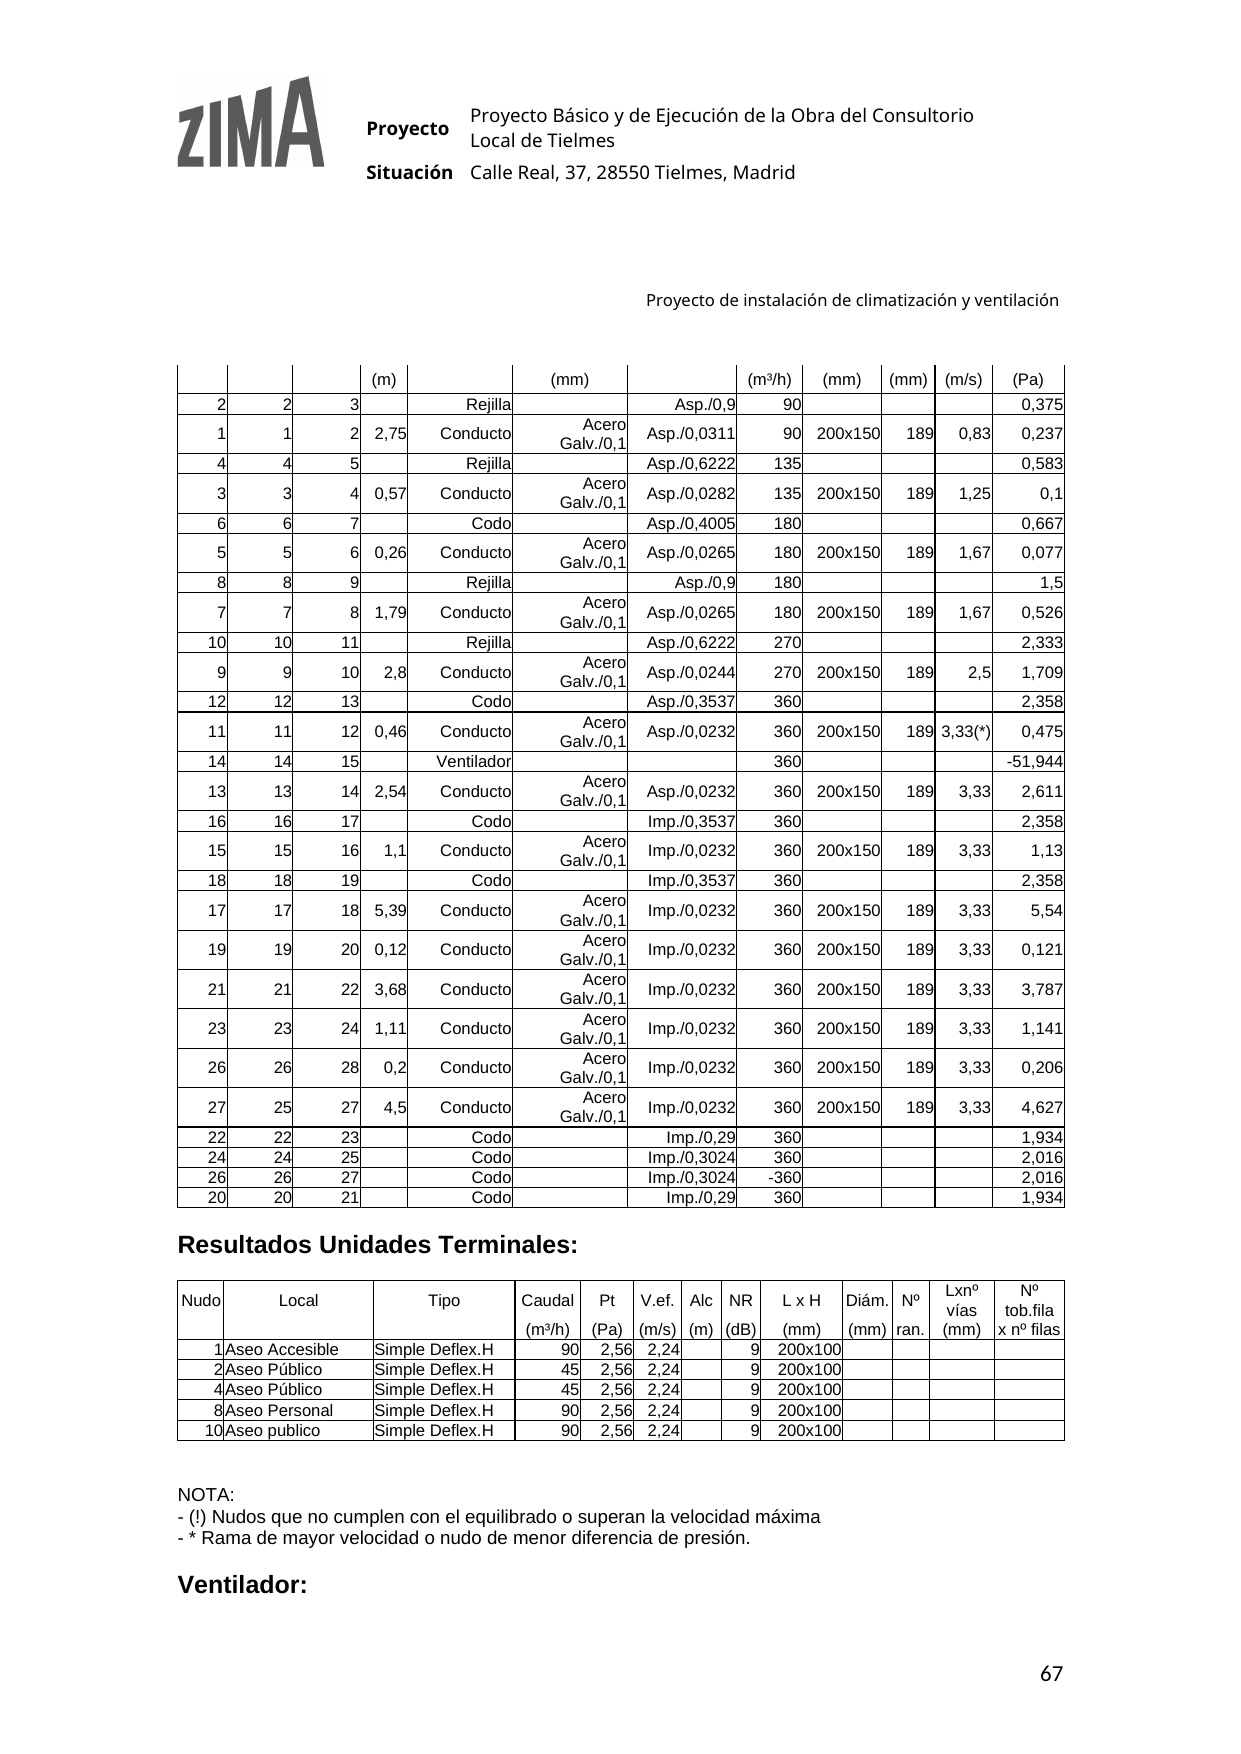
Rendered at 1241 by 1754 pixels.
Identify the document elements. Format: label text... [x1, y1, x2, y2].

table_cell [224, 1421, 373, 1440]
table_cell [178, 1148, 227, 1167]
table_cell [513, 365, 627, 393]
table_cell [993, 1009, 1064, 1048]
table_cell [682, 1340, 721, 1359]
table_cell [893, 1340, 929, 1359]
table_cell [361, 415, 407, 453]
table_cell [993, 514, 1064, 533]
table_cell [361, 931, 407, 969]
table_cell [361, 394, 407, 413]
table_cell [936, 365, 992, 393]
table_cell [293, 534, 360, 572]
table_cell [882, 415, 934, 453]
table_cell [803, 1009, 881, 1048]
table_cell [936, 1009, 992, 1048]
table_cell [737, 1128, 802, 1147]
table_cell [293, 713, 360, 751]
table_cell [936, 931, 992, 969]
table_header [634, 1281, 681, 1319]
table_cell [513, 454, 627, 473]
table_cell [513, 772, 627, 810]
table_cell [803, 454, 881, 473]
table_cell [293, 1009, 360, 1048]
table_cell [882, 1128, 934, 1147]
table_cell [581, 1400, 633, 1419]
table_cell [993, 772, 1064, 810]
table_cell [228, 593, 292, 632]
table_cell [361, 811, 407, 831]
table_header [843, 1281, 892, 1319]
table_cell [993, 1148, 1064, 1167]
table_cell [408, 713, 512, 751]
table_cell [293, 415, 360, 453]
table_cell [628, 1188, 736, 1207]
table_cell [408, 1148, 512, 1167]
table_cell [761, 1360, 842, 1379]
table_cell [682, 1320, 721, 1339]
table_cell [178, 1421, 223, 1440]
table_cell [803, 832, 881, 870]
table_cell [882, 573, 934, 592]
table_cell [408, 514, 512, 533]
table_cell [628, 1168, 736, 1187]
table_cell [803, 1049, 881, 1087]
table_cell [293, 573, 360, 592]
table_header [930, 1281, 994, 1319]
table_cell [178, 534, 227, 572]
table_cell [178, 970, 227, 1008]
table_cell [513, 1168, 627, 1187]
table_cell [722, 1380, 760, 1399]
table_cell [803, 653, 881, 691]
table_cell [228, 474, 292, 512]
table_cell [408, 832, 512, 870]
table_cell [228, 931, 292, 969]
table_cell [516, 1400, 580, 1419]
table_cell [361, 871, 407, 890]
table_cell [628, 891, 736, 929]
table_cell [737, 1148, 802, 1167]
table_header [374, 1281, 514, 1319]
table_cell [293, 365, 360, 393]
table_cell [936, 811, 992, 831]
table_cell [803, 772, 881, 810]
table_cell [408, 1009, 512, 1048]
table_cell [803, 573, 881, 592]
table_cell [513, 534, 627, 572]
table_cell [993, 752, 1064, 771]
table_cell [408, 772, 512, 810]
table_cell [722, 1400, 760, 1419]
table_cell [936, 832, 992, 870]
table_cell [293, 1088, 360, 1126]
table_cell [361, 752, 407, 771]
text - * Rama de mayor velocidad o nudo de menor diferencia de presión. [177, 1527, 1063, 1549]
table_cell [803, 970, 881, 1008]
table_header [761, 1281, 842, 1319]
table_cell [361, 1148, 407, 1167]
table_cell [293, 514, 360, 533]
text NOTA: [177, 1484, 1063, 1506]
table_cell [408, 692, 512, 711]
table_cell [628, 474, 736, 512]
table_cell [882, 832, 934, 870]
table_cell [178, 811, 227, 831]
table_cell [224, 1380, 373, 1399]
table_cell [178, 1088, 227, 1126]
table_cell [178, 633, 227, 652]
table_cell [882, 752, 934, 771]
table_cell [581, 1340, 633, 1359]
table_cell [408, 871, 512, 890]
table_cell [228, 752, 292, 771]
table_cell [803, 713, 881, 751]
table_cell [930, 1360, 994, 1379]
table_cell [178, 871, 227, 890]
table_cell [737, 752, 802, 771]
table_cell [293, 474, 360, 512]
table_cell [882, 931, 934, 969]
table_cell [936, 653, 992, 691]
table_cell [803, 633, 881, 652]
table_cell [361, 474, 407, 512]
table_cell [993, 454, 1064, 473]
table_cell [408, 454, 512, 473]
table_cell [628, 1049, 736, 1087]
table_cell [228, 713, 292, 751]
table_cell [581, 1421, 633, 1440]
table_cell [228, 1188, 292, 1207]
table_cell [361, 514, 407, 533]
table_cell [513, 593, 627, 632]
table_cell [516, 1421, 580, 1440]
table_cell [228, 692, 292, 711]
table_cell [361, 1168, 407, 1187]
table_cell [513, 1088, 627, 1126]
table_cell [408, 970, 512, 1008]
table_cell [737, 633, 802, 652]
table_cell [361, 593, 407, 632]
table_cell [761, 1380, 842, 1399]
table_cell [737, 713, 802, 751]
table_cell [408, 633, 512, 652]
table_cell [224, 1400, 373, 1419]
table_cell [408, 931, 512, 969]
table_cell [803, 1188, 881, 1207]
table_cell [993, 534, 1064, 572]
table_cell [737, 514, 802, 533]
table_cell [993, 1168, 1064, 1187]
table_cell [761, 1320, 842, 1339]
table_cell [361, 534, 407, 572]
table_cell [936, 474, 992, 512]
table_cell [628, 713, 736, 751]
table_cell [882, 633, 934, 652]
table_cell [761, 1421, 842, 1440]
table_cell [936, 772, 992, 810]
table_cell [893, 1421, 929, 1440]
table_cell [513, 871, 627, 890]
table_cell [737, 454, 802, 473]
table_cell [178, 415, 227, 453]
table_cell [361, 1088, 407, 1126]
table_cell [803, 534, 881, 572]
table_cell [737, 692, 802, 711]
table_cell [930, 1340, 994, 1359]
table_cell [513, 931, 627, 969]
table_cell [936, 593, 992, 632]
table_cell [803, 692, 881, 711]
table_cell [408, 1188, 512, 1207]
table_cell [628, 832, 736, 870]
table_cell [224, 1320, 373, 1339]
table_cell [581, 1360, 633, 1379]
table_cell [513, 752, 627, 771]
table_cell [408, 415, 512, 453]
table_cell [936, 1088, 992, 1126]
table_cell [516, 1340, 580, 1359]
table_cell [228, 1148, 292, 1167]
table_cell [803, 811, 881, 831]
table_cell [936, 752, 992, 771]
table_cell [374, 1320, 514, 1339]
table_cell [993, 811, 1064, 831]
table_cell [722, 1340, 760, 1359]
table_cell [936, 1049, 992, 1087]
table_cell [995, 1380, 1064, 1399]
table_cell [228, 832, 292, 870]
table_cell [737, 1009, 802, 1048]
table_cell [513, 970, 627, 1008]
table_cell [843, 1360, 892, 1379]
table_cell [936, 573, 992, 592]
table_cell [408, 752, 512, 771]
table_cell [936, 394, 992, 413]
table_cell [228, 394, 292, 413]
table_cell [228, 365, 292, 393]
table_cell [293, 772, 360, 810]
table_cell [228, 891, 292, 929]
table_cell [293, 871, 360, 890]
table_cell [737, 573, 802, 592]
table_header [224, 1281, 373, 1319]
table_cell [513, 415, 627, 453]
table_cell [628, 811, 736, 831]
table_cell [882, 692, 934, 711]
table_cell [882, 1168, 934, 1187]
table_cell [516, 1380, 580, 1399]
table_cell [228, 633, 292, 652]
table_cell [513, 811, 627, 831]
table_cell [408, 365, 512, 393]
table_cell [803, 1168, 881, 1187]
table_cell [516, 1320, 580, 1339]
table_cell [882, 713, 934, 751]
text - (!) Nudos que no cumplen con el equilibrado o superan la velocidad máxima [177, 1506, 1063, 1527]
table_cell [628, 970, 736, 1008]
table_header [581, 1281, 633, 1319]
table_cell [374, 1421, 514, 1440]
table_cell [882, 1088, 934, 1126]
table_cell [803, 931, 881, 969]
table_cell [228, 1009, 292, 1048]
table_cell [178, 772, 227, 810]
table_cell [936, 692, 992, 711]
picture [177, 76, 325, 169]
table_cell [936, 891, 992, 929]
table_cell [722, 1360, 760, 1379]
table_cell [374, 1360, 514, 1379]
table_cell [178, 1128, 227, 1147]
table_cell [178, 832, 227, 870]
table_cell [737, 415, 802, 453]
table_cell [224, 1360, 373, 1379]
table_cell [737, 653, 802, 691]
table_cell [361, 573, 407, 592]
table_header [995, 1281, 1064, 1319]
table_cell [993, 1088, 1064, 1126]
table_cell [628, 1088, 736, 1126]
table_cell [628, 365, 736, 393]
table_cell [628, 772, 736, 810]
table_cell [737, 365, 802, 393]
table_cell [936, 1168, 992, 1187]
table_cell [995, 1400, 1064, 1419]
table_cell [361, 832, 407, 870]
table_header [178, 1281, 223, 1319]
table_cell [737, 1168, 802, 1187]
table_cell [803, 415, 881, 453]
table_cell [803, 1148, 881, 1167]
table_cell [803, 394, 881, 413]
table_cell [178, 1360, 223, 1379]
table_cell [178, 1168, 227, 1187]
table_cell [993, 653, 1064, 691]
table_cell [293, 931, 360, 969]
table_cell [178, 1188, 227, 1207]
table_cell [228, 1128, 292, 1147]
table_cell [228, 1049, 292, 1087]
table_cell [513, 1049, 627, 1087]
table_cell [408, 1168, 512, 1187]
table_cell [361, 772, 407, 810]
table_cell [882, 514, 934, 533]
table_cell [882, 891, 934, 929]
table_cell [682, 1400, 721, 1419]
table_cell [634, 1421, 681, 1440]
text Ventilador: [177, 1570, 1063, 1599]
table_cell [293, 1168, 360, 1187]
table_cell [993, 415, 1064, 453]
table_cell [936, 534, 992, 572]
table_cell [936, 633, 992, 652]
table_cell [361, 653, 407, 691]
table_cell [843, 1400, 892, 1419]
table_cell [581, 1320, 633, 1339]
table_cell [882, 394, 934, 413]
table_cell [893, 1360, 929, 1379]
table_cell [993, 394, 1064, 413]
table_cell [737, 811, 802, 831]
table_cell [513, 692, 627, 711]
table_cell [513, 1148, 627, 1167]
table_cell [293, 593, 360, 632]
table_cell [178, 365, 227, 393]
text Resultados Unidades Terminales: [177, 1230, 1063, 1259]
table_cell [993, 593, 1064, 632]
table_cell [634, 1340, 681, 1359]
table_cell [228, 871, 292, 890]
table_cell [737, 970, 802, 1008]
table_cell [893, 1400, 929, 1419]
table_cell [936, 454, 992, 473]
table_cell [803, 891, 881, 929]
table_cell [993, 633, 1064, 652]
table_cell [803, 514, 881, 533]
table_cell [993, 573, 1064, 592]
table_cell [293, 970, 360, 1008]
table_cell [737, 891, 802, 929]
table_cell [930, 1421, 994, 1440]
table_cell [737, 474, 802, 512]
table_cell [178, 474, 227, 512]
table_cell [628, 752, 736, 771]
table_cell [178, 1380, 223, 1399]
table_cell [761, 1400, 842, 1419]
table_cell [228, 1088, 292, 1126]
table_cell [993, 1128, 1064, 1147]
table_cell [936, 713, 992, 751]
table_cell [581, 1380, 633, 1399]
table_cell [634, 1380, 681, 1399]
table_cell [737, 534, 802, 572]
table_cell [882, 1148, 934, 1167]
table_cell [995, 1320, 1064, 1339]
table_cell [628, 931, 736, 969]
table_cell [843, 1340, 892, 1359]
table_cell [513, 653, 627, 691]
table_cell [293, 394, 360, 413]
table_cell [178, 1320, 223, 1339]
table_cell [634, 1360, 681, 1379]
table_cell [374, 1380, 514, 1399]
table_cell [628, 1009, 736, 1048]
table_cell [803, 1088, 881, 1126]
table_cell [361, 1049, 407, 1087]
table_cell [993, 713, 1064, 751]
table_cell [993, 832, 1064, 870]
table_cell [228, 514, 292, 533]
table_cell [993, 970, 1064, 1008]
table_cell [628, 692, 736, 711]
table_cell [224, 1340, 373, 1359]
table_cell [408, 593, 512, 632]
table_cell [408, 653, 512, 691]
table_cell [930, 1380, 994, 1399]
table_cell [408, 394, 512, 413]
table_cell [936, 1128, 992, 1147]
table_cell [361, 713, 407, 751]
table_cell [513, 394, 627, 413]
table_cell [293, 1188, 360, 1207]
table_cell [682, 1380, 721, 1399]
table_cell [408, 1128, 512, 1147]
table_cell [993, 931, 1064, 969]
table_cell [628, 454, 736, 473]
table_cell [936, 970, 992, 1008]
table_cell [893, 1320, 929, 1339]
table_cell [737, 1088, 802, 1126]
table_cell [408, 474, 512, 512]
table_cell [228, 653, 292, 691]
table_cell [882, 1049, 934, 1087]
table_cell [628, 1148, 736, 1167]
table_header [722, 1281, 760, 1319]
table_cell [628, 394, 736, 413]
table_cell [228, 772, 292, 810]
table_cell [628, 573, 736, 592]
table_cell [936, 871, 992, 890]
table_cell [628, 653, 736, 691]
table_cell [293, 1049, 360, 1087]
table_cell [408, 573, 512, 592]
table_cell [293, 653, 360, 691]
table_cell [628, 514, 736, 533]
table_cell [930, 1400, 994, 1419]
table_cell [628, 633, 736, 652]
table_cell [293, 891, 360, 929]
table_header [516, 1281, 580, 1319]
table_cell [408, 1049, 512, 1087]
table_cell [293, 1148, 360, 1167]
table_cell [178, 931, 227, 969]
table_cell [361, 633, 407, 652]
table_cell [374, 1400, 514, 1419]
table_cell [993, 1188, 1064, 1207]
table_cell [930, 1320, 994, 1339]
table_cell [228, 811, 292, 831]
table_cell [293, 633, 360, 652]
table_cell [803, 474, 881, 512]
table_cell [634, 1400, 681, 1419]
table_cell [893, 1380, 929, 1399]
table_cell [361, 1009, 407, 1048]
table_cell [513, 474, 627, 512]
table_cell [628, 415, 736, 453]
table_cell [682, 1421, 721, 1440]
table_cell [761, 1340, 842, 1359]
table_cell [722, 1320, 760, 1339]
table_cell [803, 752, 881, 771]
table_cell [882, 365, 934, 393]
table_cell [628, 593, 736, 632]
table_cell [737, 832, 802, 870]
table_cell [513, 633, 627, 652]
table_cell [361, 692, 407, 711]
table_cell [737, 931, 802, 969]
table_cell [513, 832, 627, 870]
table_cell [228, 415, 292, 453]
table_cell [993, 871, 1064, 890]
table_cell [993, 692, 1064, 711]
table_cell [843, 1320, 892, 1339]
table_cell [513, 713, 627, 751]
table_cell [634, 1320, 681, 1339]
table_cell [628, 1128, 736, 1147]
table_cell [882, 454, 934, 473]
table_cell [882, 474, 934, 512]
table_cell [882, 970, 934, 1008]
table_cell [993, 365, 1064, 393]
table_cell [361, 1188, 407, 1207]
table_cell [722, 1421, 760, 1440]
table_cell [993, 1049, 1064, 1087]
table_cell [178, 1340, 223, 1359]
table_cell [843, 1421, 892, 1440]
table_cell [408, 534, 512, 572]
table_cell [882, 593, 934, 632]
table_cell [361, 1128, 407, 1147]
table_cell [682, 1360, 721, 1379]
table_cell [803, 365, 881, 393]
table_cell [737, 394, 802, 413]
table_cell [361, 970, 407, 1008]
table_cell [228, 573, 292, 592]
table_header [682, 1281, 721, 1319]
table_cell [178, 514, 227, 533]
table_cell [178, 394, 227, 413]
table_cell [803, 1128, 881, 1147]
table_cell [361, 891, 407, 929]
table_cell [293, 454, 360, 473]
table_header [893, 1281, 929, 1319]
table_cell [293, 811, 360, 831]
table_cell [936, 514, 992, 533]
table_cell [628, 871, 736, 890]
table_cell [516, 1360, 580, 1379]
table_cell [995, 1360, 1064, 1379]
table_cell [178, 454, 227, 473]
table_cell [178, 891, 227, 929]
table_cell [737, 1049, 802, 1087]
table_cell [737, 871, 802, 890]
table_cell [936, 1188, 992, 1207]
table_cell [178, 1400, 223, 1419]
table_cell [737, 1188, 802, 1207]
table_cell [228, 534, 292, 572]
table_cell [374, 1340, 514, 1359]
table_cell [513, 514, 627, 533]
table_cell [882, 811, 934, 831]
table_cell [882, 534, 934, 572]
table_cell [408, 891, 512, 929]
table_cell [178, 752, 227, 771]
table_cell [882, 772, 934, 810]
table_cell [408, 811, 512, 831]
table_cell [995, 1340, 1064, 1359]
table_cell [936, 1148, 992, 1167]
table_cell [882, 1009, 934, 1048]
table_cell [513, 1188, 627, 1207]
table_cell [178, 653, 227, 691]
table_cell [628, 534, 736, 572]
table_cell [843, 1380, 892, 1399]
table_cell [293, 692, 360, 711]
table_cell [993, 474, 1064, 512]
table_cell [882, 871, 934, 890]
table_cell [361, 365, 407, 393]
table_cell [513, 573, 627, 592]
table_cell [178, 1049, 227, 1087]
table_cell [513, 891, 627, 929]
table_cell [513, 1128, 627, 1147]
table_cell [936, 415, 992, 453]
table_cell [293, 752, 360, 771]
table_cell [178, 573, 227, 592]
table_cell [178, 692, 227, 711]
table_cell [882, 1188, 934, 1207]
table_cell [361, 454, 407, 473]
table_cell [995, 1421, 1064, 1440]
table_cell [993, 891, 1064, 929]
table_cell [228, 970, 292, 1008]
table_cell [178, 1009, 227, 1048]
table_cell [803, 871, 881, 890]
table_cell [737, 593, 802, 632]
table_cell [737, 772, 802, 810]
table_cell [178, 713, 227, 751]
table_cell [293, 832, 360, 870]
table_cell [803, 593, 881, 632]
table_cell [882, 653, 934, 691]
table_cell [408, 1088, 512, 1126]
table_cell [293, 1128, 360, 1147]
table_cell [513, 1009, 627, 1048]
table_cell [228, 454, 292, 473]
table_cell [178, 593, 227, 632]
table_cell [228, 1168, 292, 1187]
